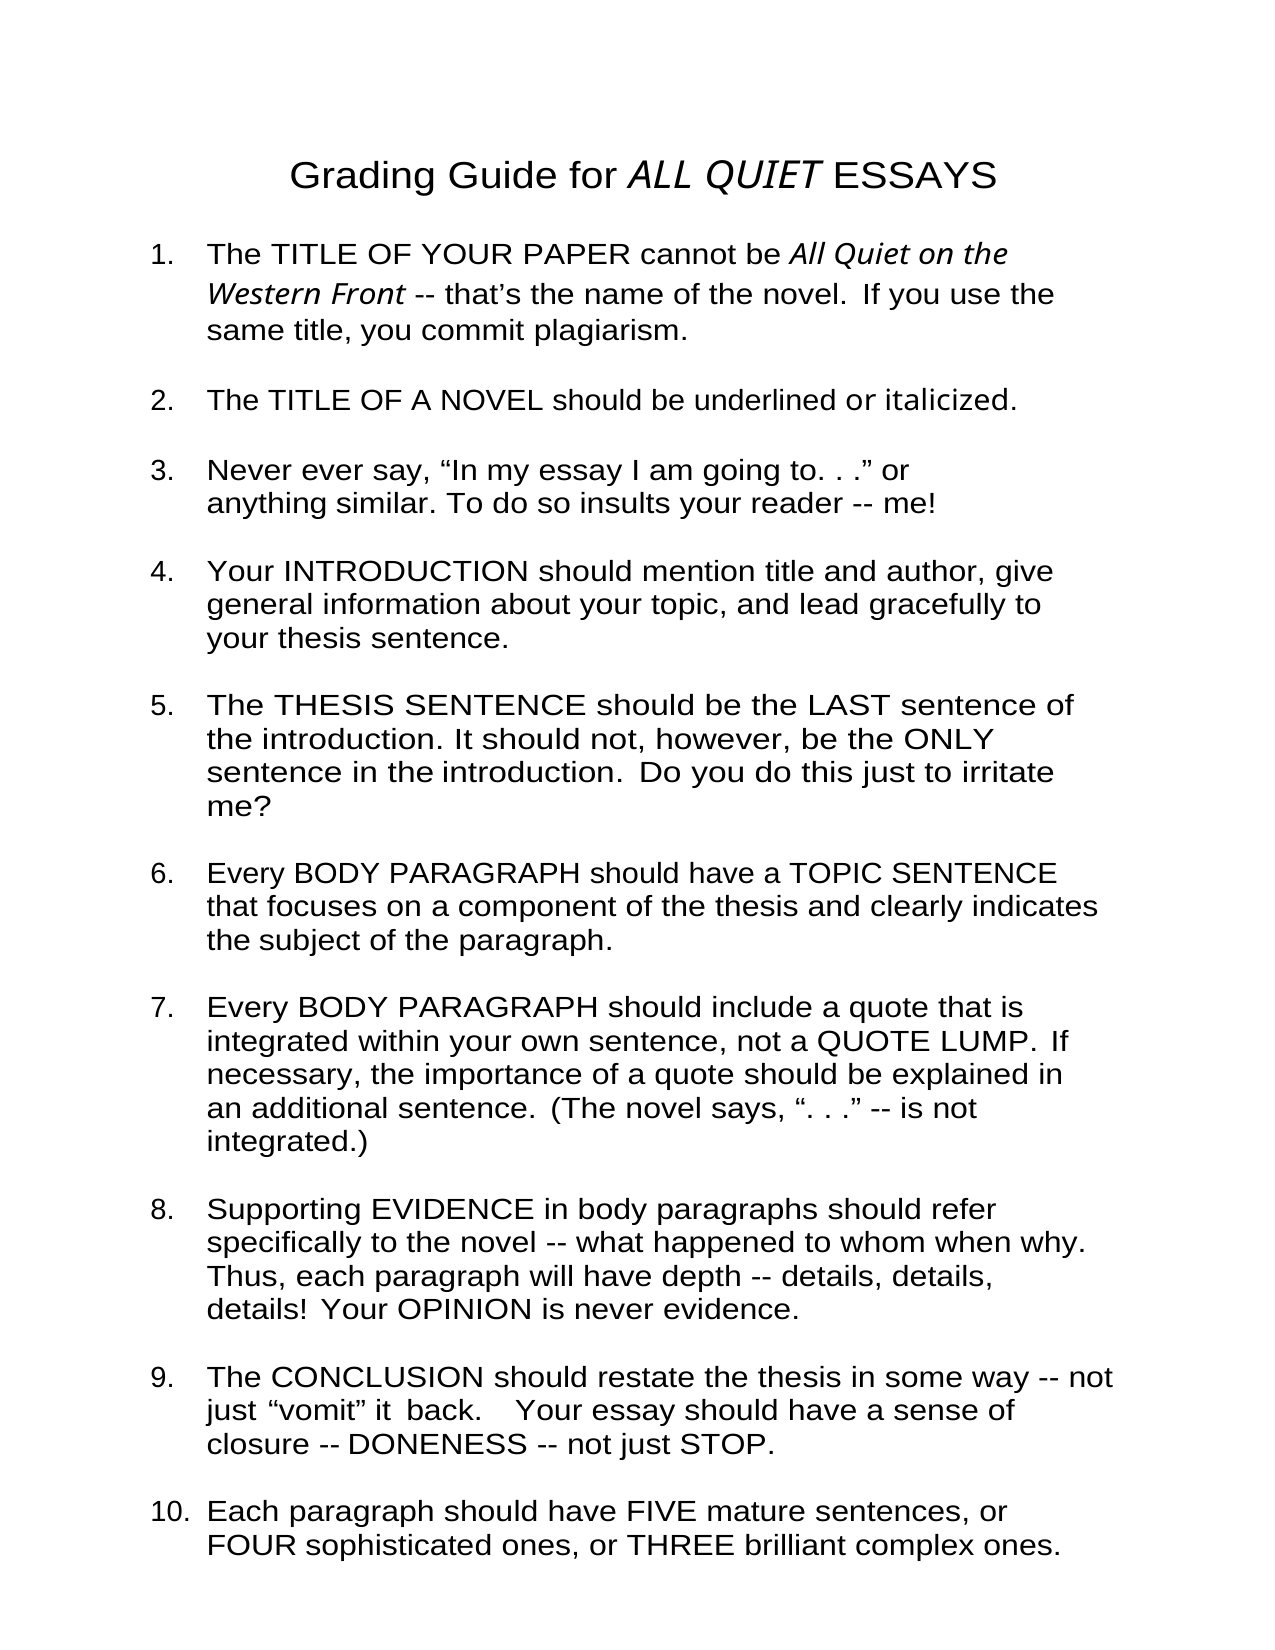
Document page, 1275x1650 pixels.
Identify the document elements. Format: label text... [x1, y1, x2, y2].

list Your INTRODUCTION should mention title and author, give general information about your topic, and lead gracefully to your thesis sentence. [150, 554, 1110, 654]
list The TITLE OF YOUR PAPER cannot be All Quiet on the Western Front -- that’s the name of the novel. If you use the same title, you commit plagiarism. [150, 233, 1083, 346]
list Never ever say, “In my essay I am going to. . .” or anything similar. To do so insults your reader -- me! [150, 453, 1021, 520]
list Every BODY PARAGRAPH should include a quote that is integrated within your own sentence, not a QUOTE LUMP. If necessary, the importance of a quote should be explained in an additional sentence. (The novel says, “. . .” -- is not integrated.) [150, 990, 1084, 1158]
text Grading Guide for ALL QUIET ESSAYS [289, 147, 1110, 200]
list Every BODY PARAGRAPH should have a TOPIC SENTENCE that focuses on a component of the thesis and clearly indicates the subject of the paragraph. [150, 856, 1100, 956]
subtitle The TITLE OF A NOVEL should be underlined or italicized. [150, 379, 1110, 419]
list Supporting EVIDENCE in body paragraphs should refer specifically to the novel -- what happened to whom when why. Thus, each paragraph will have depth -- details, details, details! Your OPINION is never evidence. [150, 1192, 1088, 1326]
list The THESIS SENTENCE should be the LAST sentence of the introduction. It should not, however, be the ONLY sentence in the introduction. Do you do this just to irritate me? [150, 688, 1125, 823]
list The CONCLUSION should restate the thesis in some way -- not just “vomit” it back. Your essay should have a sense of closure -- DONENESS -- not just STOP. [150, 1360, 1124, 1461]
list Each paragraph should have FIVE mature sentences, or FOUR sophisticated ones, or THREE brilliant complex ones. [150, 1494, 1072, 1562]
